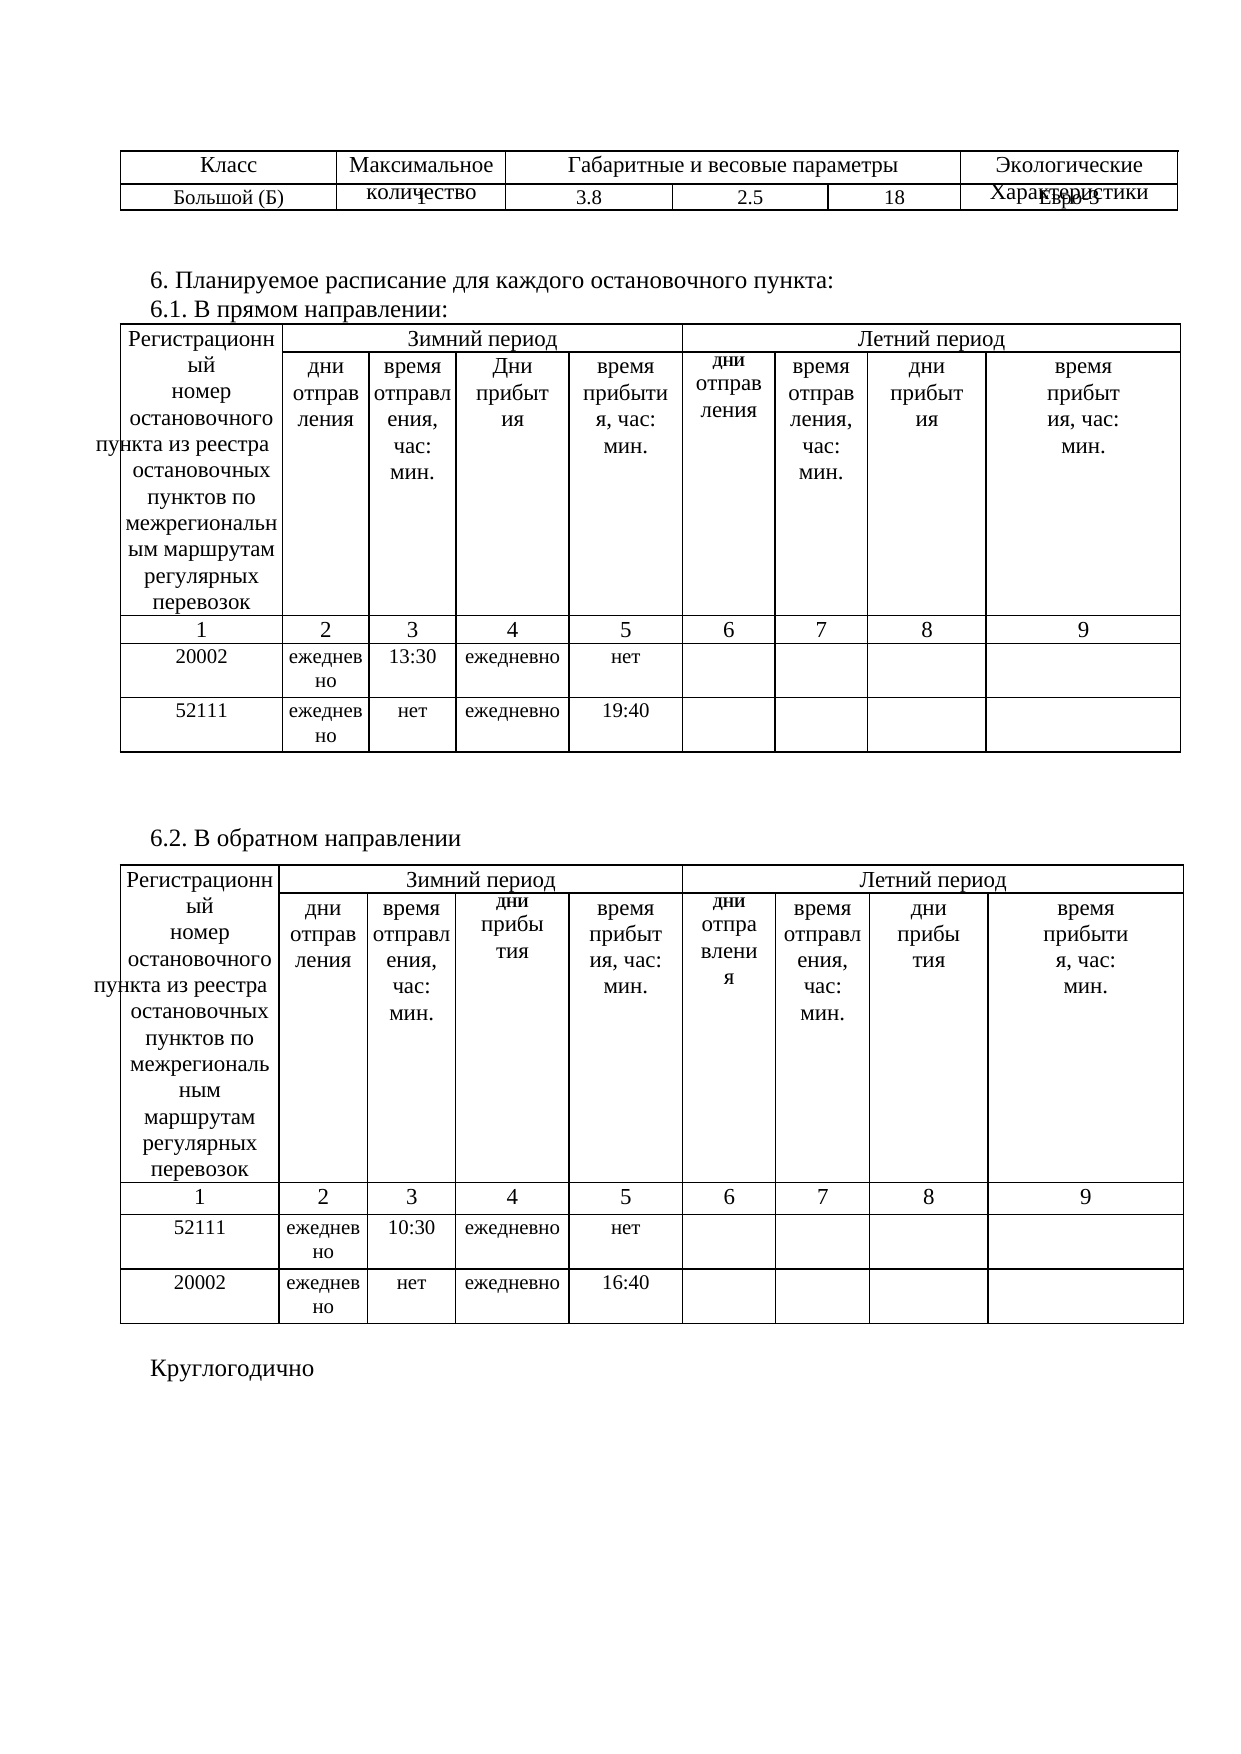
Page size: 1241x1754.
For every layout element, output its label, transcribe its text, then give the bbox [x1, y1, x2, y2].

table_cell [870, 1270, 987, 1322]
table_cell [868, 644, 985, 697]
table_cell [683, 1215, 775, 1268]
table_cell [868, 698, 985, 751]
table_cell 2.5 [673, 185, 827, 209]
table_cell [987, 698, 1180, 751]
table_header Класс [121, 152, 336, 183]
table_cell [776, 1215, 869, 1268]
table_cell дни отправ ления [283, 353, 368, 614]
table_cell время прибыти я, час: мин. [989, 894, 1183, 1182]
table_cell 6 [683, 1183, 775, 1214]
table_cell 8 [868, 616, 985, 642]
table_cell 20002 [121, 1270, 278, 1322]
table_cell 7 [776, 1183, 869, 1214]
table_cell 3 [368, 1183, 455, 1214]
table_cell время отправл ения, час: мин. [776, 894, 869, 1182]
table_cell 6 [683, 616, 774, 642]
table_cell Большой (Б) [121, 185, 336, 209]
table_cell [870, 1215, 987, 1268]
table_cell ежедневно [457, 698, 568, 751]
table_cell 1 [121, 616, 282, 642]
table_cell время отправ ления, час: мин. [776, 353, 867, 614]
table_cell Евро-3 [961, 185, 1177, 209]
text Круглогодично [150, 1353, 1090, 1382]
table_cell [683, 1270, 775, 1322]
text 6.2. В обратном направлении [150, 823, 1090, 852]
table_cell время прибыт ия, час: мин. [570, 894, 682, 1182]
text 6.1. В прямом направлении: [150, 294, 1090, 323]
table_cell 9 [987, 616, 1180, 642]
table_cell ДНИ отправ ления [683, 353, 774, 614]
table_header Габаритные и весовые параметры [506, 152, 960, 183]
table_cell ежедневно [280, 1215, 367, 1268]
table_cell ДНИ прибы тия [456, 894, 568, 1182]
table_cell [989, 1270, 1183, 1322]
table_cell 16:40 [570, 1270, 682, 1322]
table_cell дни отправ ления [280, 894, 367, 1182]
table_cell 1 [121, 1183, 278, 1214]
table_cell [987, 644, 1180, 697]
table_header Зимний период [283, 325, 682, 351]
table_header Регистрационный номер остановочного пункта из реестра остановочных пунктов по межрегиональным маршрутам регулярных перевозок [121, 325, 282, 614]
table_cell ежедневно [283, 698, 368, 751]
table_cell [683, 644, 774, 697]
table_cell нет [368, 1270, 455, 1322]
table_cell нет [570, 644, 682, 697]
table_cell 18 [829, 185, 960, 209]
table_cell 8 [870, 1183, 987, 1214]
table_cell 52111 [121, 698, 282, 751]
table_cell 20002 [121, 644, 282, 697]
text 6. Планируемое расписание для каждого остановочного пункта: [150, 266, 1090, 294]
table_cell 1 [337, 185, 505, 209]
table_cell 4 [456, 1183, 568, 1214]
table_header Регистрационный номер остановочного пункта из реестра остановочных пунктов по межрегиональным маршрутам регулярных перевозок [121, 866, 278, 1182]
table_header Экологические Характеристики [961, 152, 1177, 183]
table_cell 5 [570, 616, 682, 642]
table_cell дни прибыт ия [868, 353, 985, 614]
table_cell [989, 1215, 1183, 1268]
table_cell [683, 698, 774, 751]
table_cell 9 [989, 1183, 1183, 1214]
table_cell 5 [570, 1183, 682, 1214]
table_cell 3.8 [506, 185, 672, 209]
table_cell [776, 644, 867, 697]
table_cell ежедневно [456, 1215, 568, 1268]
table_cell 4 [457, 616, 568, 642]
table_cell время отправл ения, час: мин. [370, 353, 455, 614]
table_cell 7 [776, 616, 867, 642]
table_cell нет [570, 1215, 682, 1268]
table_cell время отправл ения, час: мин. [368, 894, 455, 1182]
table_cell 3 [370, 616, 455, 642]
table_cell ежедневно [283, 644, 368, 697]
table_cell время прибыт ия, час: мин. [987, 353, 1180, 614]
table_cell ежедневно [456, 1270, 568, 1322]
table_cell 10:30 [368, 1215, 455, 1268]
table_cell [776, 1270, 869, 1322]
table_header Максимальное количество [337, 152, 505, 183]
table_cell 52111 [121, 1215, 278, 1268]
table_cell дни прибы тия [870, 894, 987, 1182]
table_cell время прибыти я, час: мин. [570, 353, 682, 614]
table_header Летний период [683, 866, 1183, 892]
table_cell 2 [280, 1183, 367, 1214]
table_cell ДНИ отпра влени я [683, 894, 775, 1182]
table_cell Дни прибыт ия [457, 353, 568, 614]
table_cell ежедневно [457, 644, 568, 697]
table_cell [776, 698, 867, 751]
table_cell ежедневно [280, 1270, 367, 1322]
table_header Зимний период [280, 866, 682, 892]
table_header Летний период [683, 325, 1180, 351]
table_cell 13:30 [370, 644, 455, 697]
table_cell нет [370, 698, 455, 751]
table_cell 19:40 [570, 698, 682, 751]
table_cell 2 [283, 616, 368, 642]
